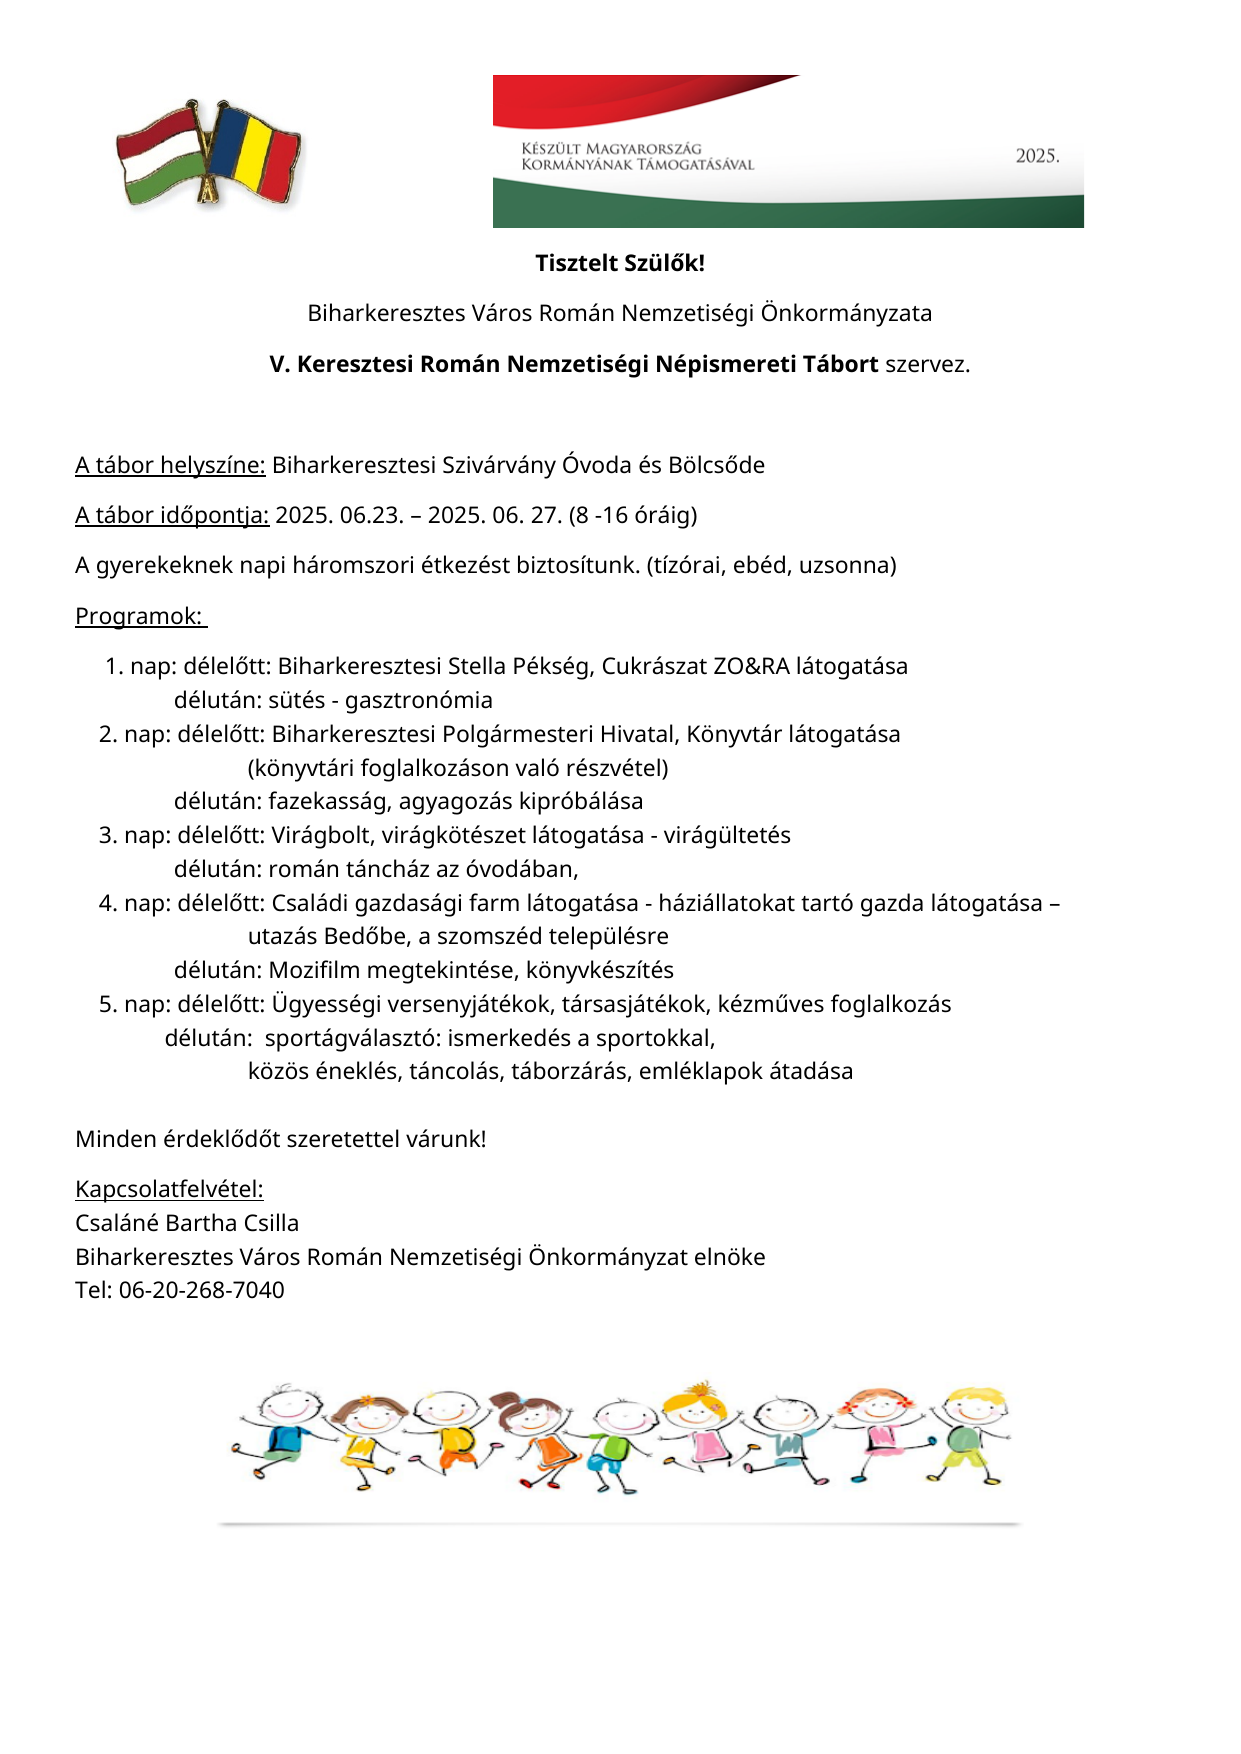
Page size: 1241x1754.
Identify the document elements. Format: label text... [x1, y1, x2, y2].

text V. Keresztesi Román Nemzetiségi Népismereti Tábort szervez. [75, 348, 1165, 379]
text A gyerekeknek napi háromszori étkezést biztosítunk. (tízórai, ebéd, uzsonna) [75, 549, 1165, 581]
list délután: román táncház az óvodában, [150, 853, 1165, 884]
text Minden érdeklődőt szeretettel várunk! [75, 1123, 1165, 1154]
list délután: fazekasság, agyagozás kipróbálása [150, 785, 1165, 816]
picture [216, 1341, 1024, 1530]
list délután: Mozifilm megtekintése, könyvkészítés [150, 954, 1165, 985]
text 4. nap: délelőtt: Családi gazdasági farm látogatása - háziállatokat tartó gazda látogatása – [75, 886, 1165, 918]
text Tel: 06-20-268-7040 [75, 1274, 1165, 1306]
text közös éneklés, táncolás, táborzárás, emléklapok átadása [75, 1055, 1165, 1086]
text Csaláné Bartha Csilla [75, 1207, 1165, 1238]
picture [100, 84, 313, 228]
text Biharkeresztes Város Román Nemzetiségi Önkormányzat elnöke [75, 1241, 1165, 1272]
text utazás Bedőbe, a szomszéd településre [75, 920, 1165, 951]
text Biharkeresztes Város Román Nemzetiségi Önkormányzata [75, 297, 1165, 328]
text 2. nap: délelőtt: Biharkeresztesi Polgármesteri Hivatal, Könyvtár látogatása [75, 718, 1165, 749]
picture [493, 75, 1085, 228]
text Tisztelt Szülők! [75, 247, 1165, 278]
text A tábor helyszíne: Biharkeresztesi Szivárvány Óvoda és Bölcsőde [75, 448, 1165, 480]
text 1. nap: délelőtt: Biharkeresztesi Stella Pékség, Cukrászat ZO&RA látogatása [75, 650, 1165, 681]
text A tábor időpontja: 2025. 06.23. – 2025. 06. 27. (8 -16 óráig) [75, 499, 1165, 530]
text délután: sportágválasztó: ismerkedés a sportokkal, [75, 1021, 1165, 1053]
text 5. nap: délelőtt: Ügyességi versenyjátékok, társasjátékok, kézműves foglalkozás [75, 988, 1165, 1019]
list délután: sütés - gasztronómia [150, 684, 1165, 715]
text Kapcsolatfelvétel: [75, 1173, 1165, 1204]
text Programok: [75, 600, 1165, 631]
text 3. nap: délelőtt: Virágbolt, virágkötészet látogatása - virágültetés [75, 819, 1165, 850]
text (könyvtári foglalkozáson való részvétel) [75, 751, 1165, 783]
